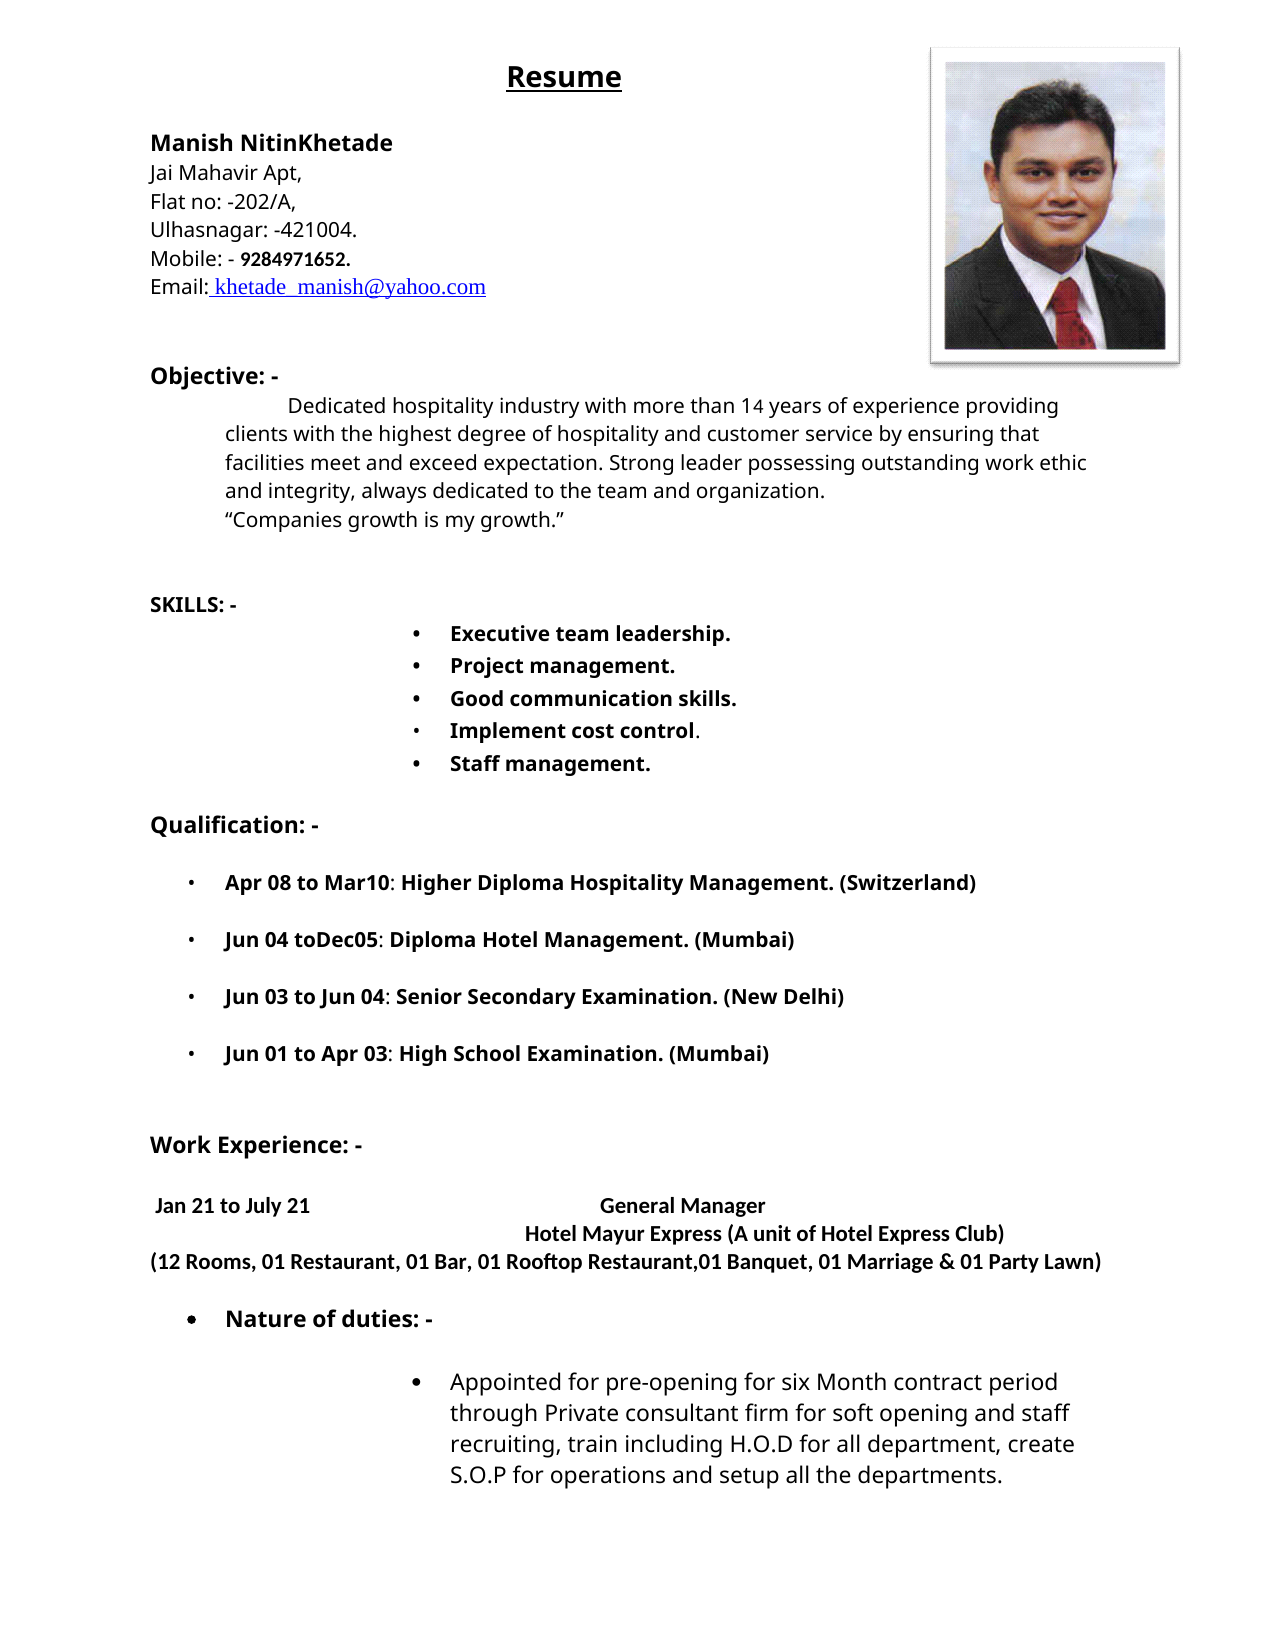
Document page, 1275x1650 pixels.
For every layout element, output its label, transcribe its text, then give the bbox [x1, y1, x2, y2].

list Jun 03 to Jun 04: Senior Secondary Examination. (New Delhi) [187, 982, 1125, 1011]
list Executive team leadership. [412, 619, 1125, 647]
text Qualification: - [150, 809, 1125, 840]
list Project management. [412, 651, 1125, 680]
list Jun 04 toDec05: Diploma Hotel Management. (Mumbai) [187, 925, 1125, 954]
text (12 Rooms, 01 Restaurant, 01 Bar, 01 Rooftop Restaurant,01 Banquet, 01 Marriage & 01 Party Lawn) [150, 1247, 1125, 1275]
list Implement cost control. [412, 716, 1125, 745]
list Jun 01 to Apr 03: High School Examination. (Mumbai) [187, 1039, 1125, 1067]
text Dedicated hospitality industry with more than 14 years of experience providing clients with the highest degree of hospitality and customer service by ensuring that facilities meet and exceed expectation. Strong leader possessing outstanding work ethic and integrity, always dedicated to the team and organization. [225, 391, 1125, 505]
text SKILLS: - [150, 590, 1125, 619]
text Resume [150, 56, 924, 96]
text Objective: - [150, 360, 1125, 391]
list Apr 08 to Mar10: Higher Diploma Hospitality Management. (Switzerland) [187, 868, 1125, 897]
list Good communication skills. [412, 684, 1125, 712]
text Manish NitinKhetade [150, 127, 924, 158]
text Flat no: -202/A, [150, 187, 924, 215]
list Nature of duties: - [187, 1303, 1125, 1334]
text Hotel Mayur Express (A unit of Hotel Express Club) [150, 1219, 1125, 1247]
text Mobile: - 9284971652. [150, 244, 924, 272]
text “Companies growth is my growth.” [150, 505, 1125, 533]
text Work Experience: - [150, 1128, 1125, 1160]
text Jai Mahavir Apt, [150, 158, 924, 187]
list Staff management. [412, 749, 1125, 777]
text Jan 21 to July 21 General Manager [150, 1191, 1125, 1219]
list Appointed for pre-opening for six Month contract period through Private consultant firm for soft opening and staff recruiting, train including H.O.D for all department, create S.O.P for operations and setup all the departments. [412, 1366, 1125, 1491]
picture [924, 44, 1189, 371]
text Ulhasnagar: -421004. [150, 215, 924, 244]
text Email: khetade_manish@yahoo.com [150, 272, 924, 301]
